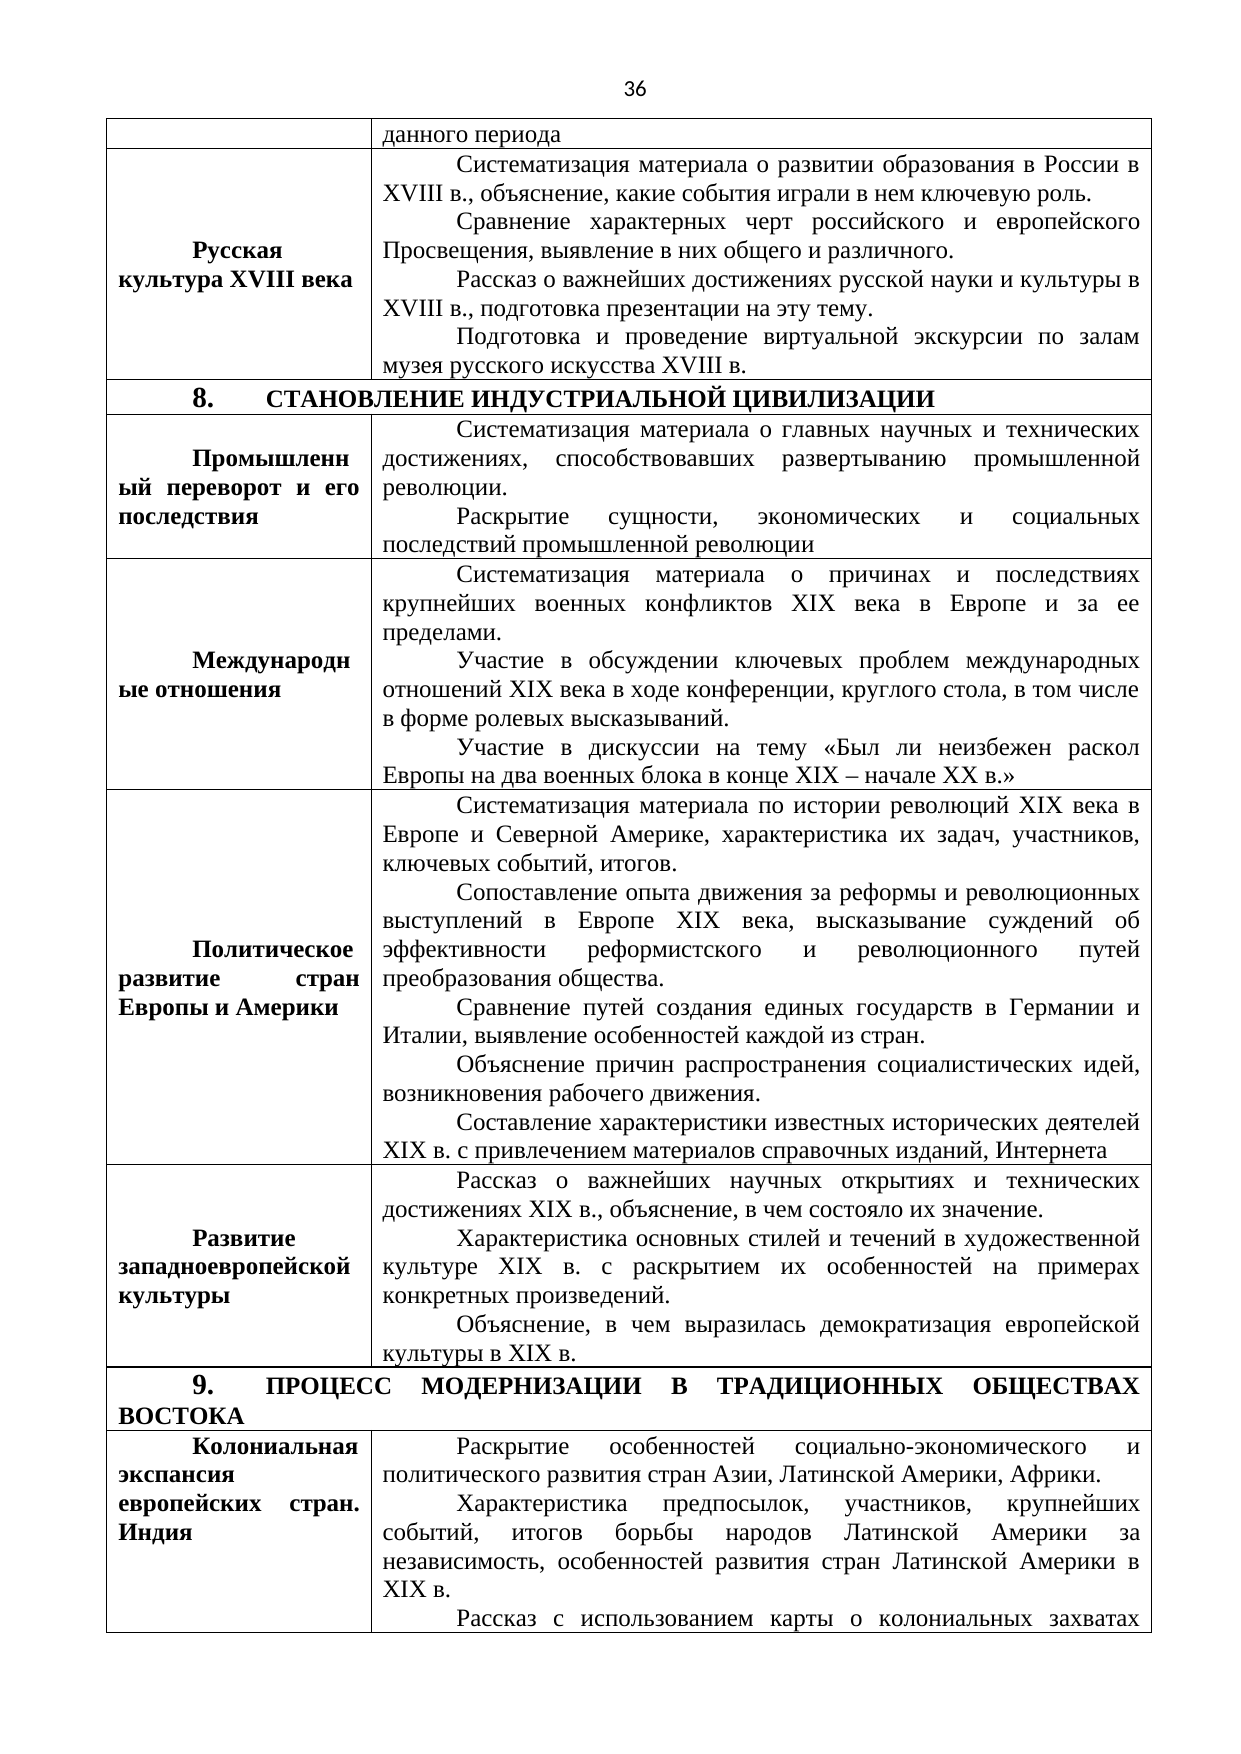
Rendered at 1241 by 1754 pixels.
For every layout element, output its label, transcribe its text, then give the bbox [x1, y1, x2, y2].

table_cell Международные отношения [107, 559, 371, 789]
table_cell Промышленный переворот и его последствия [107, 415, 371, 558]
table_cell Рассказ о важнейших научных открытиях и технических достижениях ХIХ в., объяснение, в чем состояло их значение. Характеристика основных стилей и течений в художественной культуре ХIХ в. с раскрытием их особенностей на примерах конкретных произведений. Объяснение, в чем выразилась демократизация европейской культуры в XIX в. [372, 1165, 1151, 1366]
table_cell Политическое развитие стран Европы и Америки [107, 790, 371, 1164]
table_cell Систематизация материала о причинах и последствиях крупнейших военных конфликтов XIX века в Европе и за ее пределами. Участие в обсуждении ключевых проблем международных отношений ХIХ века в ходе конференции, круглого стола, в том числе в форме ролевых высказываний. Участие в дискуссии на тему «Был ли неизбежен раскол Европы на два военных блока в конце ХIХ – начале ХХ в.» [372, 559, 1151, 789]
table_cell ПРОЦЕСС МОДЕРНИЗАЦИИ В ТРАДИЦИОННЫХ ОБЩЕСТВАХ ВОСТОКА [107, 1368, 1151, 1430]
table_cell Систематизация материала о главных научных и технических достижениях, способствовавших развертыванию промышленной революции. Раскрытие сущности, экономических и социальных последствий промышленной революции [372, 415, 1151, 558]
table_cell Развитие западноевропейской культуры [107, 1165, 371, 1366]
table_cell Русская культура XVIII века [107, 149, 371, 379]
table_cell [372, 119, 1151, 148]
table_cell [107, 119, 371, 148]
table_cell Систематизация материала по истории революций XIX века в Европе и Северной Америке, характеристика их задач, участников, ключевых событий, итогов. Сопоставление опыта движения за реформы и революционных выступлений в Европе XIX века, высказывание суждений об эффективности реформистского и революционного путей преобразования общества. Сравнение путей создания единых государств в Германии и Италии, выявление особенностей каждой из стран. Объяснение причин распространения социалистических идей, возникновения рабочего движения. Составление характеристики известных исторических деятелей ХIХ в. с привлечением материалов справочных изданий, Интернета [372, 790, 1151, 1164]
table_cell СТАНОВЛЕНИЕ ИНДУСТРИАЛЬНОЙ ЦИВИЛИЗАЦИИ [107, 380, 1151, 413]
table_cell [372, 1431, 1151, 1632]
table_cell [107, 1431, 371, 1632]
table_cell Систематизация материала о развитии образования в России в XVIII в., объяснение, какие события играли в нем ключевую роль. Сравнение характерных черт российского и европейского Просвещения, выявление в них общего и различного. Рассказ о важнейших достижениях русской науки и культуры в XVIII в., подготовка презентации на эту тему. Подготовка и проведение виртуальной экскурсии по залам музея русского искусства ХVIII в. [372, 149, 1151, 379]
